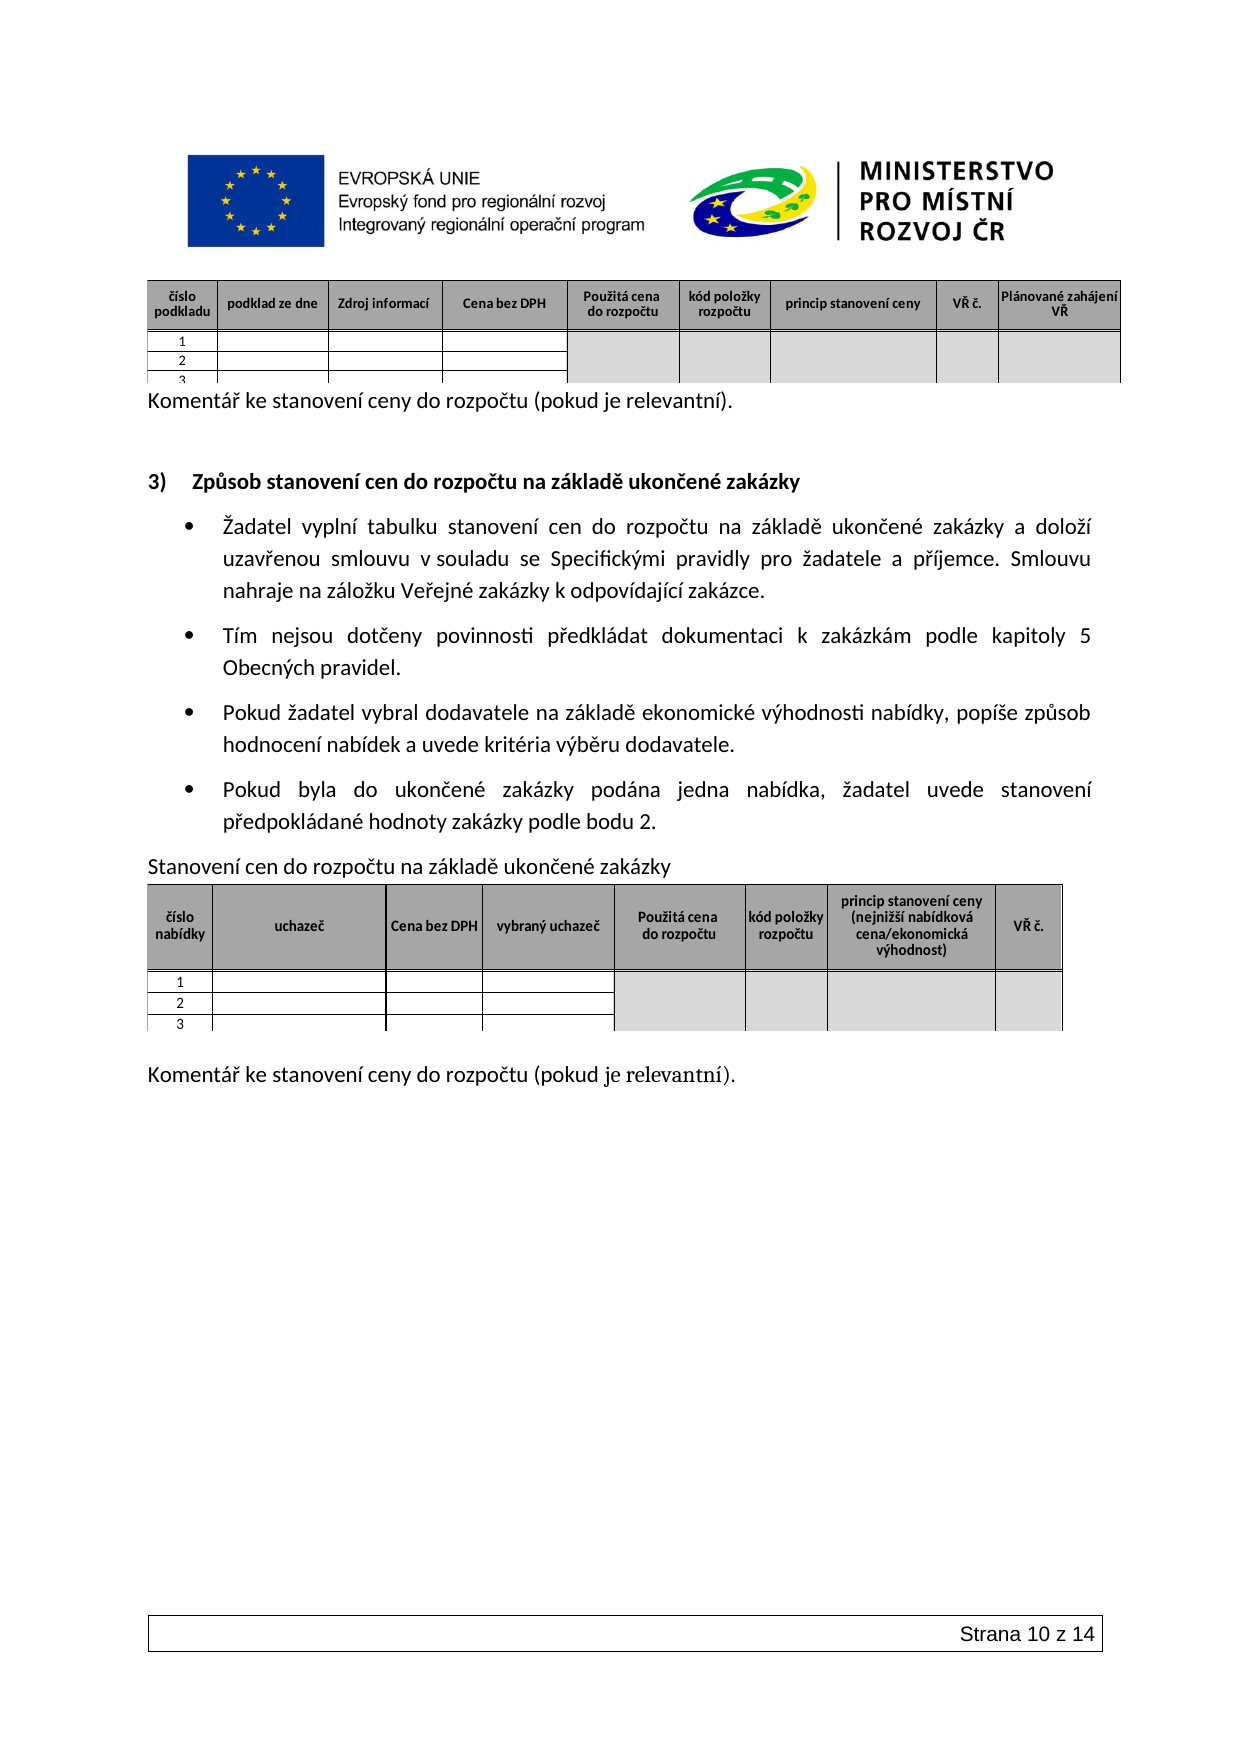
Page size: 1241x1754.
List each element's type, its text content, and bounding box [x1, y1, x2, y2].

list Komentář ke stanovení ceny do rozpočtu (pokud je relevantní). [148, 386, 1093, 414]
text Komentář ke stanovení ceny do rozpočtu (pokud je relevantní). [148, 1060, 1093, 1088]
list Pokud byla do ukončené zakázky podána jedna nabídka, žadatel uvede stanovení předpokládané hodnoty zakázky podle bodu 2. [185, 775, 1093, 835]
list Pokud žadatel vybral dodavatele na základě ekonomické výhodnosti nabídky, popíše způsob hodnocení nabídek a uvede kritéria výběru dodavatele. [185, 698, 1093, 758]
list Tím nejsou dotčeny povinnosti předkládat dokumentaci k zakázkám podle kapitoly 5 Obecných pravidel. [185, 621, 1093, 681]
list Způsob stanovení cen do rozpočtu na základě ukončené zakázky [148, 467, 1093, 496]
text Stanovení cen do rozpočtu na základě ukončené zakázky [148, 852, 1093, 1043]
picture [157, 123, 1083, 277]
list Žadatel vyplní tabulku stanovení cen do rozpočtu na základě ukončené zakázky a doloží uzavřenou smlouvu v souladu se Specifickými pravidly pro žadatele a příjemce. Smlouvu nahraje na záložku Veřejné zakázky k odpovídající zakázce. [185, 512, 1093, 604]
